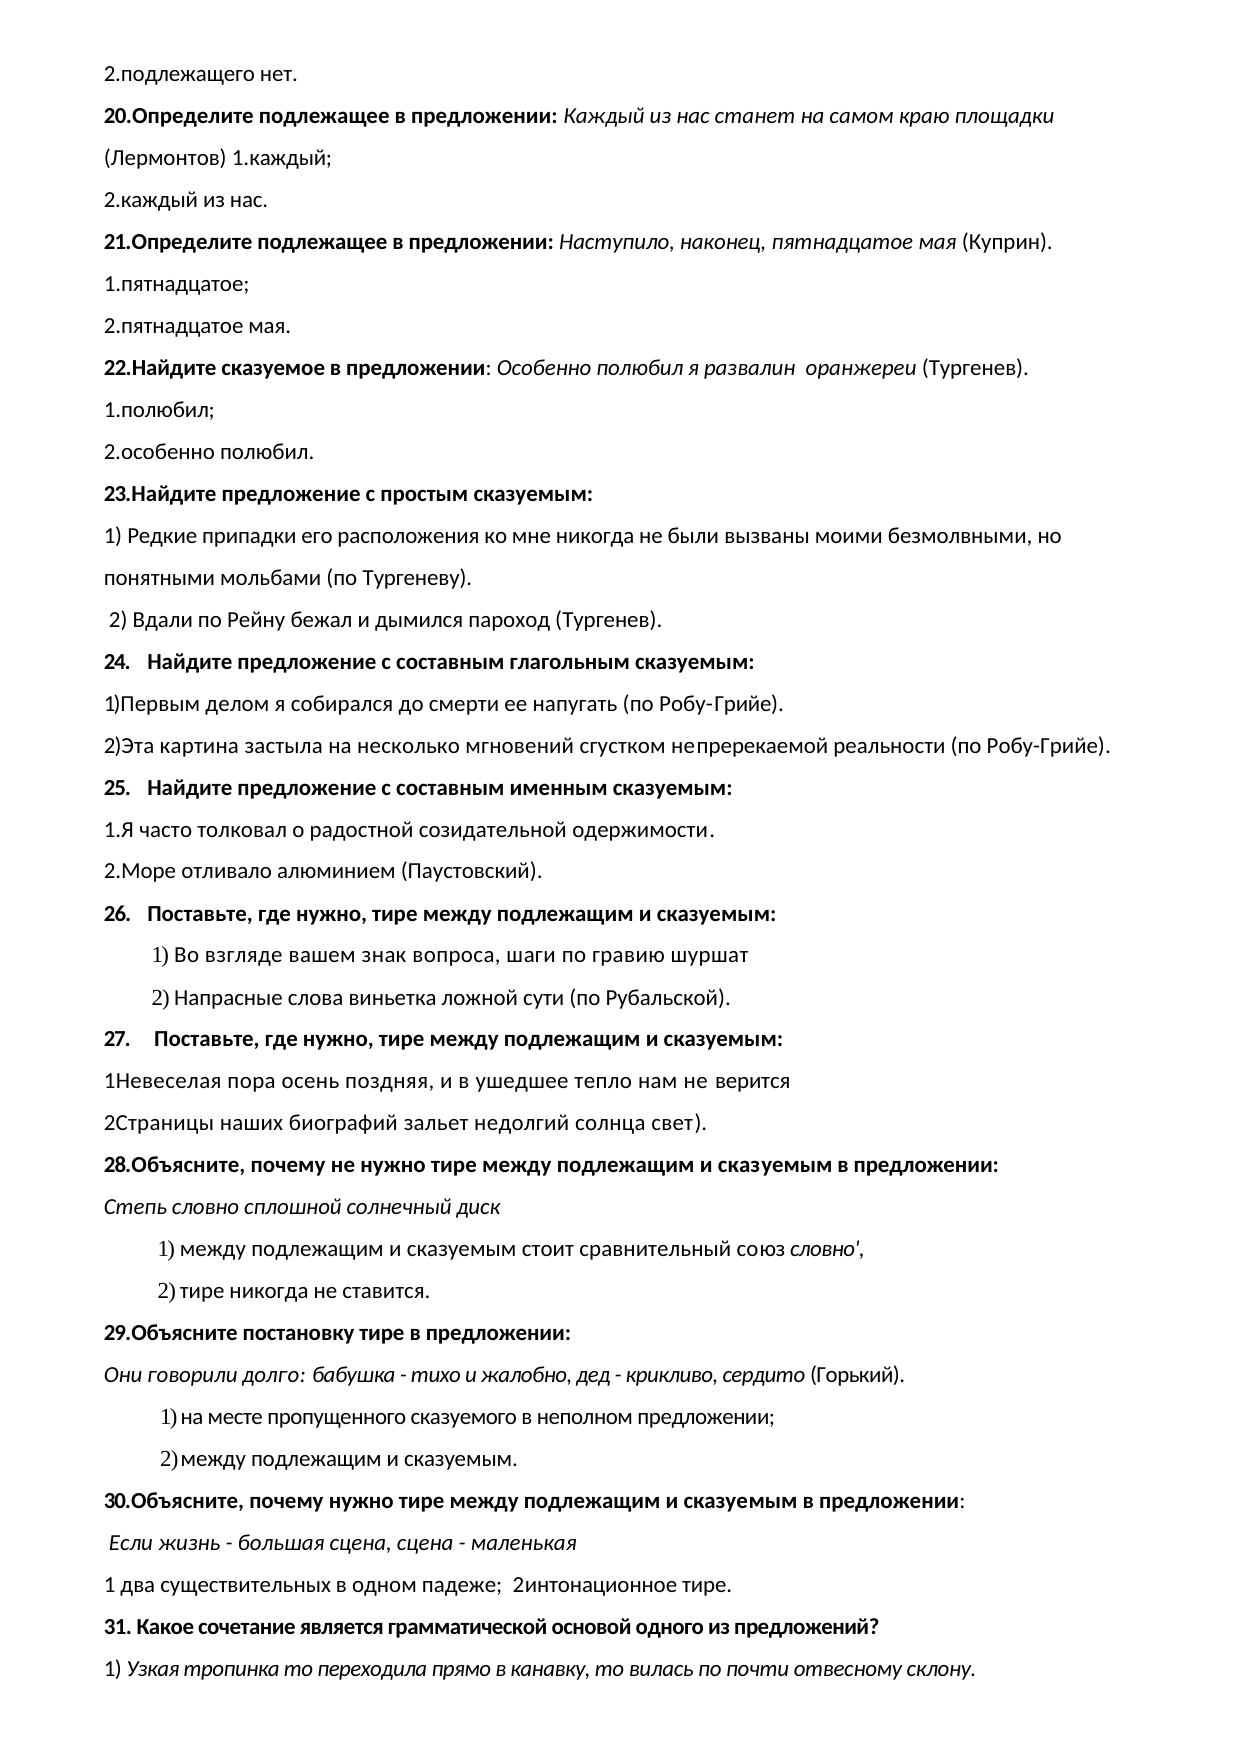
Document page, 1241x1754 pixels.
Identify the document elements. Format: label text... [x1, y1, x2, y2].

text Если жизнь - большая сцена, сцена - маленькая [103, 1528, 1172, 1556]
text Степь словно сплошной солнечный диск [103, 1192, 1172, 1221]
text 31. Какое сочетание является грамматической основой одного из предложений? [103, 1612, 1172, 1640]
text 2.особенно полюбил. [103, 437, 1172, 465]
text 1) Узкая тропинка то переходила прямо в канавку, то вилась по почти отвесному склону. [103, 1654, 1172, 1682]
list Во взгляде вашем знак вопроса, шаги по гравию шуршат [151, 941, 1172, 969]
text Они говорили долго: бабушка - тихо и жалобно, дед - крикливо, сердито (Горький). [103, 1360, 1172, 1388]
text 20.Определите подлежащее в предложении: Каждый из нас станет на самом краю площадки (Лермонтов) 1.каждый; [103, 101, 1172, 171]
text 26. Поставьте, где нужно, тире между подлежащим и сказуемым: [103, 899, 1172, 927]
text 27. Поставьте, где нужно, тире между подлежащим и сказуемым: [103, 1024, 1172, 1053]
text 2) Вдали по Рейну бежал и дымился пароход (Тургенев). [103, 605, 1172, 633]
text 29.Объясните постановку тире в предложении: [103, 1318, 1172, 1346]
text 24. Найдите предложение с составным глагольным сказуемым: [103, 647, 1172, 675]
list на месте пропущенного сказуемого в неполном предложении; [160, 1402, 1172, 1430]
text 23.Найдите предложение с простым сказуемым: [103, 479, 1172, 507]
text 1) Редкие припадки его расположения ко мне никогда не были вызваны моими безмолвными, но понятными мольбами (по Тургеневу). [103, 521, 1172, 591]
text 22.Найдите сказуемое в предложении: Особенно полюбил я развалин оранжереи (Тургенев). [103, 353, 1172, 381]
text 2.подлежащего нет. [103, 59, 1172, 87]
text 30.Объясните, почему нужно тире между подлежащим и сказуемым в предложении: [103, 1486, 1172, 1514]
text 28.Объясните, почему не нужно тире между подлежащим и сказуемым в предложении: [103, 1151, 1172, 1178]
list тире никогда не ставится. [157, 1276, 1172, 1304]
list Напрасные слова виньетка ложной сути (по Рубальской). [151, 983, 1172, 1011]
text 2.каждый из нас. [103, 185, 1172, 213]
list между подлежащим и сказуемым. [160, 1444, 1172, 1472]
text 1.пятнадцатое; [103, 269, 1172, 297]
text 1 два существительных в одном падеже; 2интонационное тире. [103, 1570, 1172, 1598]
text 1.Я часто толковал о радостной созидательной одержимости. [103, 815, 1172, 843]
text 1Невеселая пора осень поздняя, и в ушедшее тепло нам не верится [103, 1067, 1172, 1094]
text 2.Море отливало алюминием (Паустовский). [103, 857, 1172, 885]
text 2.пятнадцатое мая. [103, 311, 1172, 339]
text 2)Эта картина застыла на несколько мгновений сгустком непререкаемой реальности (по Робу-Грийе). [103, 731, 1172, 759]
text 1.полюбил; [103, 395, 1172, 423]
text 21.Определите подлежащее в предложении: Наступило, наконец, пятнадцатое мая (Куприн). [103, 227, 1172, 255]
text 1)Первым делом я собирался до смерти ее напугать (по Робу-Грийе). [103, 689, 1172, 717]
list между подлежащим и сказуемым стоит сравнительный союз словно', [157, 1234, 1172, 1262]
text 25. Найдите предложение с составным именным сказуемым: [103, 773, 1172, 801]
text 2Страницы наших биографий зальет недолгий солнца свет). [103, 1108, 1172, 1137]
